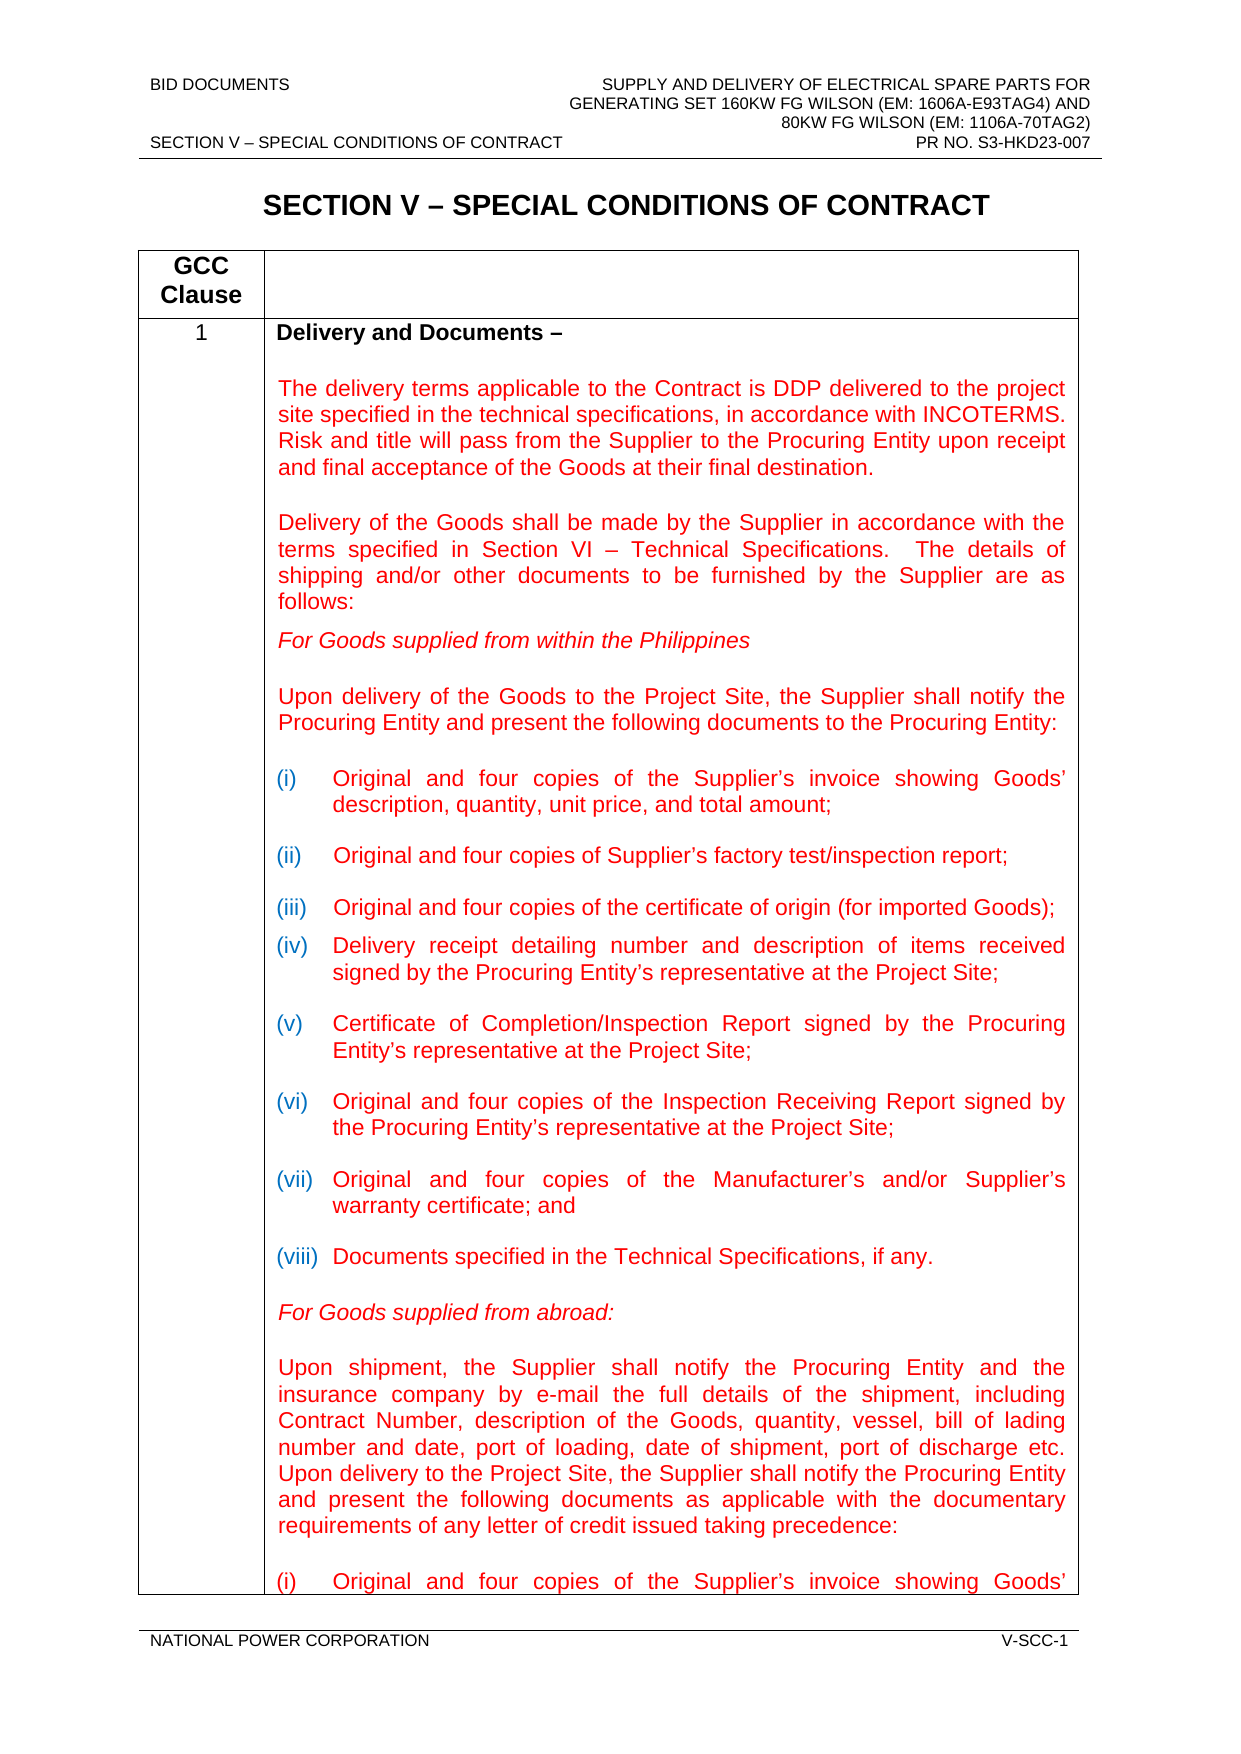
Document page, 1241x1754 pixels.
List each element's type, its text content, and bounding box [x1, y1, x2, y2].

table_cell 1 [139, 319, 264, 1594]
table_header GCC Clause [139, 251, 264, 318]
table_header [265, 251, 1078, 318]
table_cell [265, 319, 1078, 1594]
text SECTION V – SPECIAL CONDITIONS OF CONTRACT [162, 187, 1090, 221]
